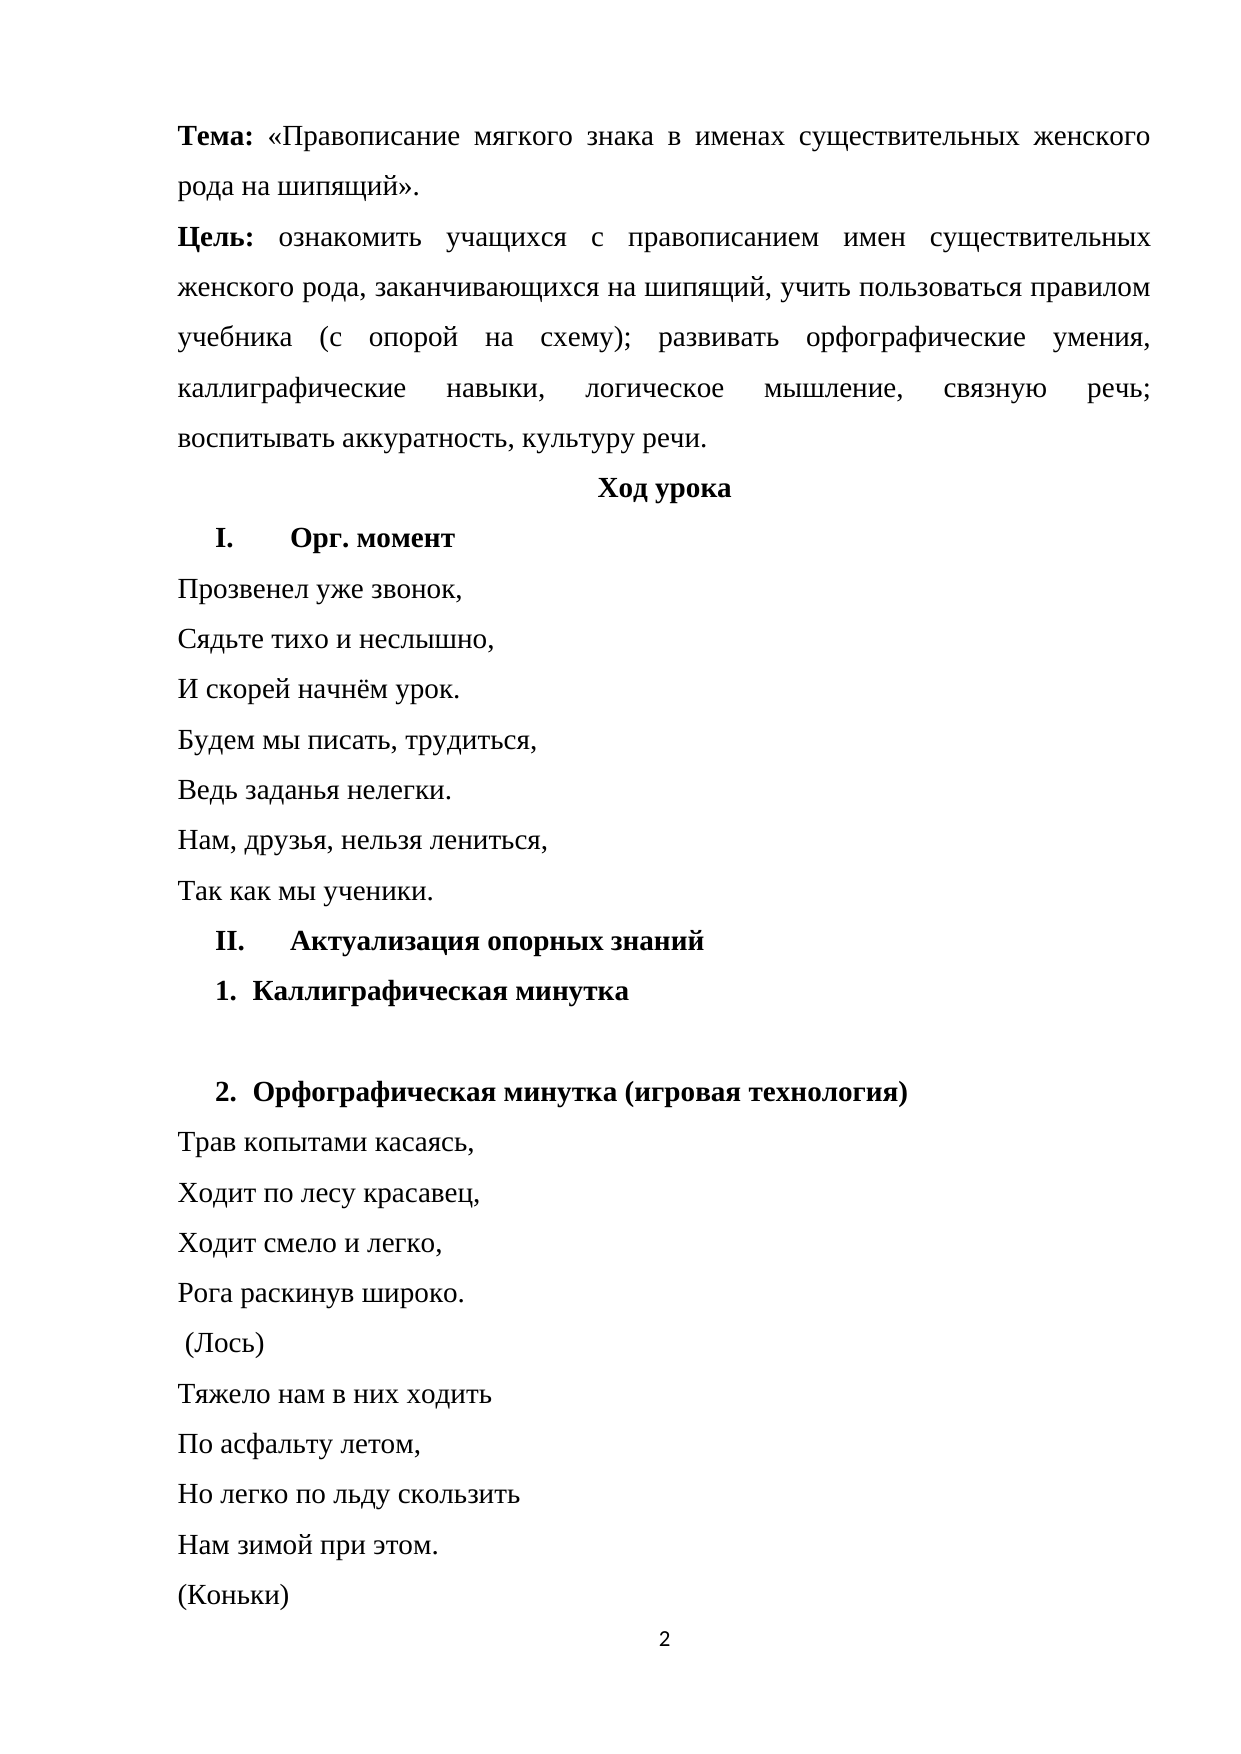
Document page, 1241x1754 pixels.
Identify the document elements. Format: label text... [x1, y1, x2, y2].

text Но легко по льду скользить [177, 1477, 1152, 1510]
text Нам, друзья, нельзя лениться, [177, 822, 1152, 856]
list Орфографическая минутка (игровая технология) [215, 1074, 1152, 1108]
text И скорей начнём урок. [177, 672, 1152, 705]
text Трав копытами касаясь, [177, 1124, 1152, 1158]
text (Коньки) [177, 1577, 1152, 1611]
list Орг. момент [215, 521, 1152, 554]
text Тема: «Правописание мягкого знака в именах существительных женского рода на шипящий». [177, 118, 1152, 202]
text По асфальту летом, [177, 1426, 1152, 1460]
text Ходит по лесу красавец, [177, 1175, 1152, 1208]
text Сядьте тихо и неслышно, [177, 621, 1152, 655]
text Ведь заданья нелегки. [177, 772, 1152, 806]
text Так как мы ученики. [177, 873, 1152, 906]
text (Лось) [177, 1326, 1152, 1359]
text Будем мы писать, трудиться, [177, 722, 1152, 755]
text Цель: ознакомить учащихся с правописанием имен существительных женского рода, заканчивающихся на шипящий, учить пользоваться правилом учебника (с опорой на схему); развивать орфографические умения, каллиграфические навыки, логическое мышление, связную речь; воспитывать аккуратность, культуру речи. [177, 219, 1152, 453]
text Ходит смело и легко, [177, 1225, 1152, 1258]
text Прозвенел уже звонок, [177, 571, 1152, 604]
text Тяжело нам в них ходить [177, 1376, 1152, 1409]
text Рога раскинув широко. [177, 1275, 1152, 1309]
list Каллиграфическая минутка [215, 973, 1152, 1007]
text Нам зимой при этом. [177, 1527, 1152, 1560]
text Ход урока [177, 470, 1152, 504]
list Актуализация опорных знаний [215, 923, 1152, 957]
